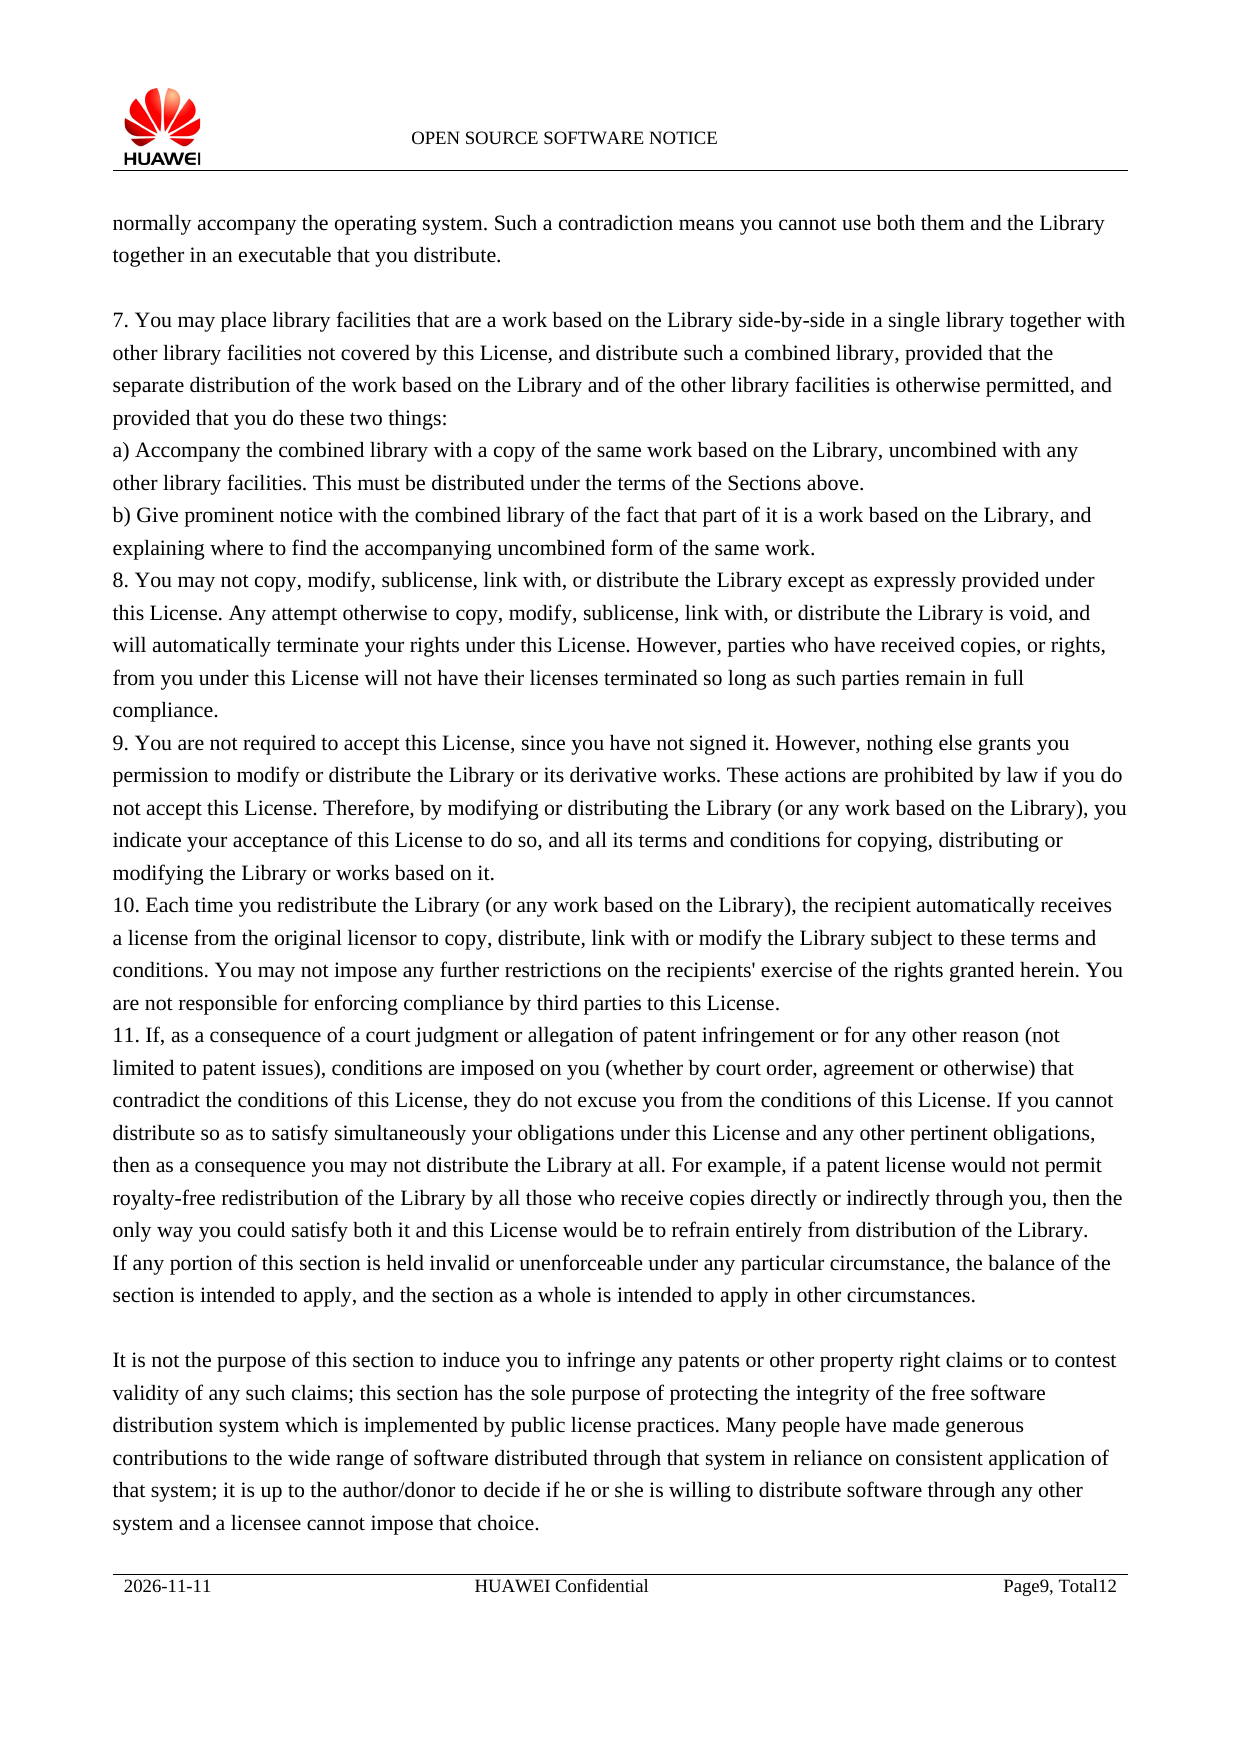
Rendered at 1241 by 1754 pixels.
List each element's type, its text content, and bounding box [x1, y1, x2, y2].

picture [124, 88, 201, 165]
